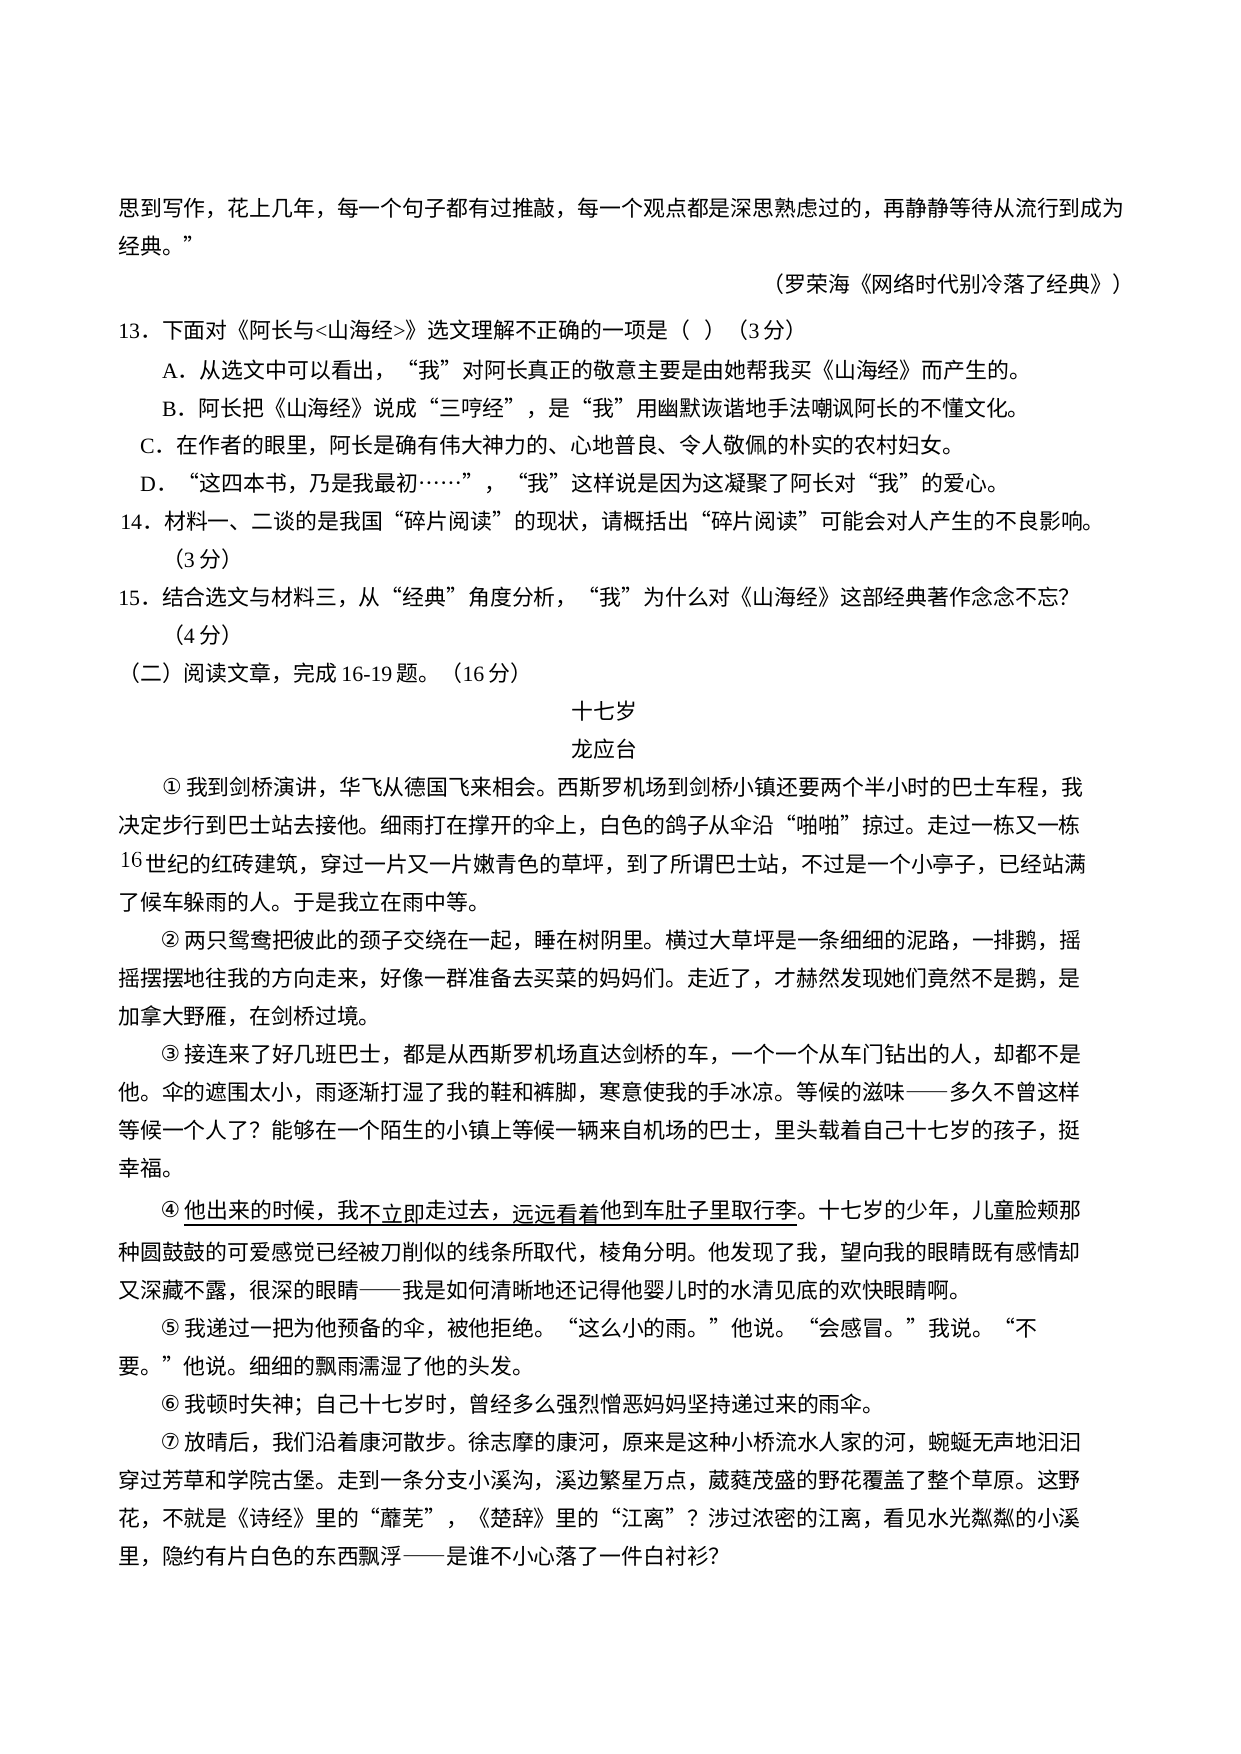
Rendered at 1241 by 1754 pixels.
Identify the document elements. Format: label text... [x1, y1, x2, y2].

text D．“这四本书，乃是我最初……”，“我”这样说是因为这凝聚了阿长对“我”的爱心。 [118, 466, 1090, 498]
text （4分） [118, 618, 1090, 650]
text A．从选文中可以看出，“我”对阿长真正的敬意主要是由她帮我买《山海经》而产生的。 [118, 353, 1090, 384]
text （罗荣海《网络时代别冷落了经典》） [118, 267, 1134, 299]
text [118, 191, 1134, 261]
text 15．结合选文与材料三，从“经典”角度分析，“我”为什么对《山海经》这部经典著作念念不忘？ [118, 580, 1090, 612]
text ⑤我递过一把为他预备的伞，被他拒绝。“这么小的雨。”他说。“会感冒。”我说。“不要。”他说。细细的飘雨濡湿了他的头发。 [118, 1311, 1090, 1380]
text 龙应台 [118, 732, 1090, 763]
text （二）阅读文章，完成16-19题。（16分） [118, 656, 1090, 688]
text ③接连来了好几班巴士，都是从西斯罗机场直达剑桥的车，一个一个从车门钻出的人，却都不是他。伞的遮围太小，雨逐渐打湿了我的鞋和裤脚，寒意使我的手冰凉。等候的滋味——多久不曾这样等候一个人了？能够在一个陌生的小镇上等候一辆来自机场的巴士，里头载着自己十七岁的孩子，挺幸福。 [118, 1037, 1090, 1183]
text 决定步行到巴士站去接他。细雨打在撑开的伞上，白色的鸽子从伞沿“啪啪”掠过。走过一栋又一栋世纪的红砖建筑，穿过一片又一片嫩青色的草坪，到了所谓巴士站，不过是一个小亭子，已经站满了候车躲雨的人。于是我立在雨中等。 [118, 808, 1090, 917]
text ⑦放晴后，我们沿着康河散步。徐志摩的康河，原来是这种小桥流水人家的河，蜿蜒无声地汩汩穿过芳草和学院古堡。走到一条分支小溪沟，溪边繁星万点，葳蕤茂盛的野花覆盖了整个草原。这野花，不就是《诗经》里的“蘼芜”，《楚辞》里的“江离”？涉过浓密的江离，看见水光粼粼的小溪里，隐约有片白色的东西飘浮——是谁不小心落了一件白衬衫？ [118, 1425, 1090, 1570]
text B．阿长把《山海经》说成“三哼经”，是“我”用幽默诙谐地手法嘲讽阿长的不懂文化。 [118, 391, 1090, 422]
text ⑥我顿时失神；自己十七岁时，曾经多么强烈憎恶妈妈坚持递过来的雨伞。 [118, 1387, 1090, 1418]
text ②两只鸳鸯把彼此的颈子交绕在一起，睡在树阴里。横过大草坪是一条细细的泥路，一排鹅，摇摇摆摆地往我的方向走来，好像一群准备去买菜的妈妈们。走近了，才赫然发现她们竟然不是鹅，是加拿大野雁，在剑桥过境。 [118, 923, 1090, 1031]
text 14．材料一、二谈的是我国“碎片阅读”的现状，请概括出“碎片阅读”可能会对人产生的不良影响。（3分） [120, 504, 1090, 574]
text ④他出来的时候，我不立即走过去，远远看着他到车肚子里取行李。十七岁的少年，儿童脸颊那种圆鼓鼓的可爱感觉已经被刀削似的线条所取代，棱角分明。他发现了我，望向我的眼睛既有感情却又深藏不露，很深的眼睛——我是如何清晰地还记得他婴儿时的水清见底的欢快眼睛啊。 [118, 1189, 1090, 1304]
text 13．下面对《阿长与<山海经>》选文理解不正确的一项是（ ）（3分） [118, 305, 1090, 345]
text ①我到剑桥演讲，华飞从德国飞来相会。西斯罗机场到剑桥小镇还要两个半小时的巴士车程，我 [118, 770, 1090, 802]
text 十七岁 [118, 694, 1090, 726]
text C．在作者的眼里，阿长是确有伟大神力的、心地普良、令人敬佩的朴实的农村妇女。 [118, 428, 1090, 460]
